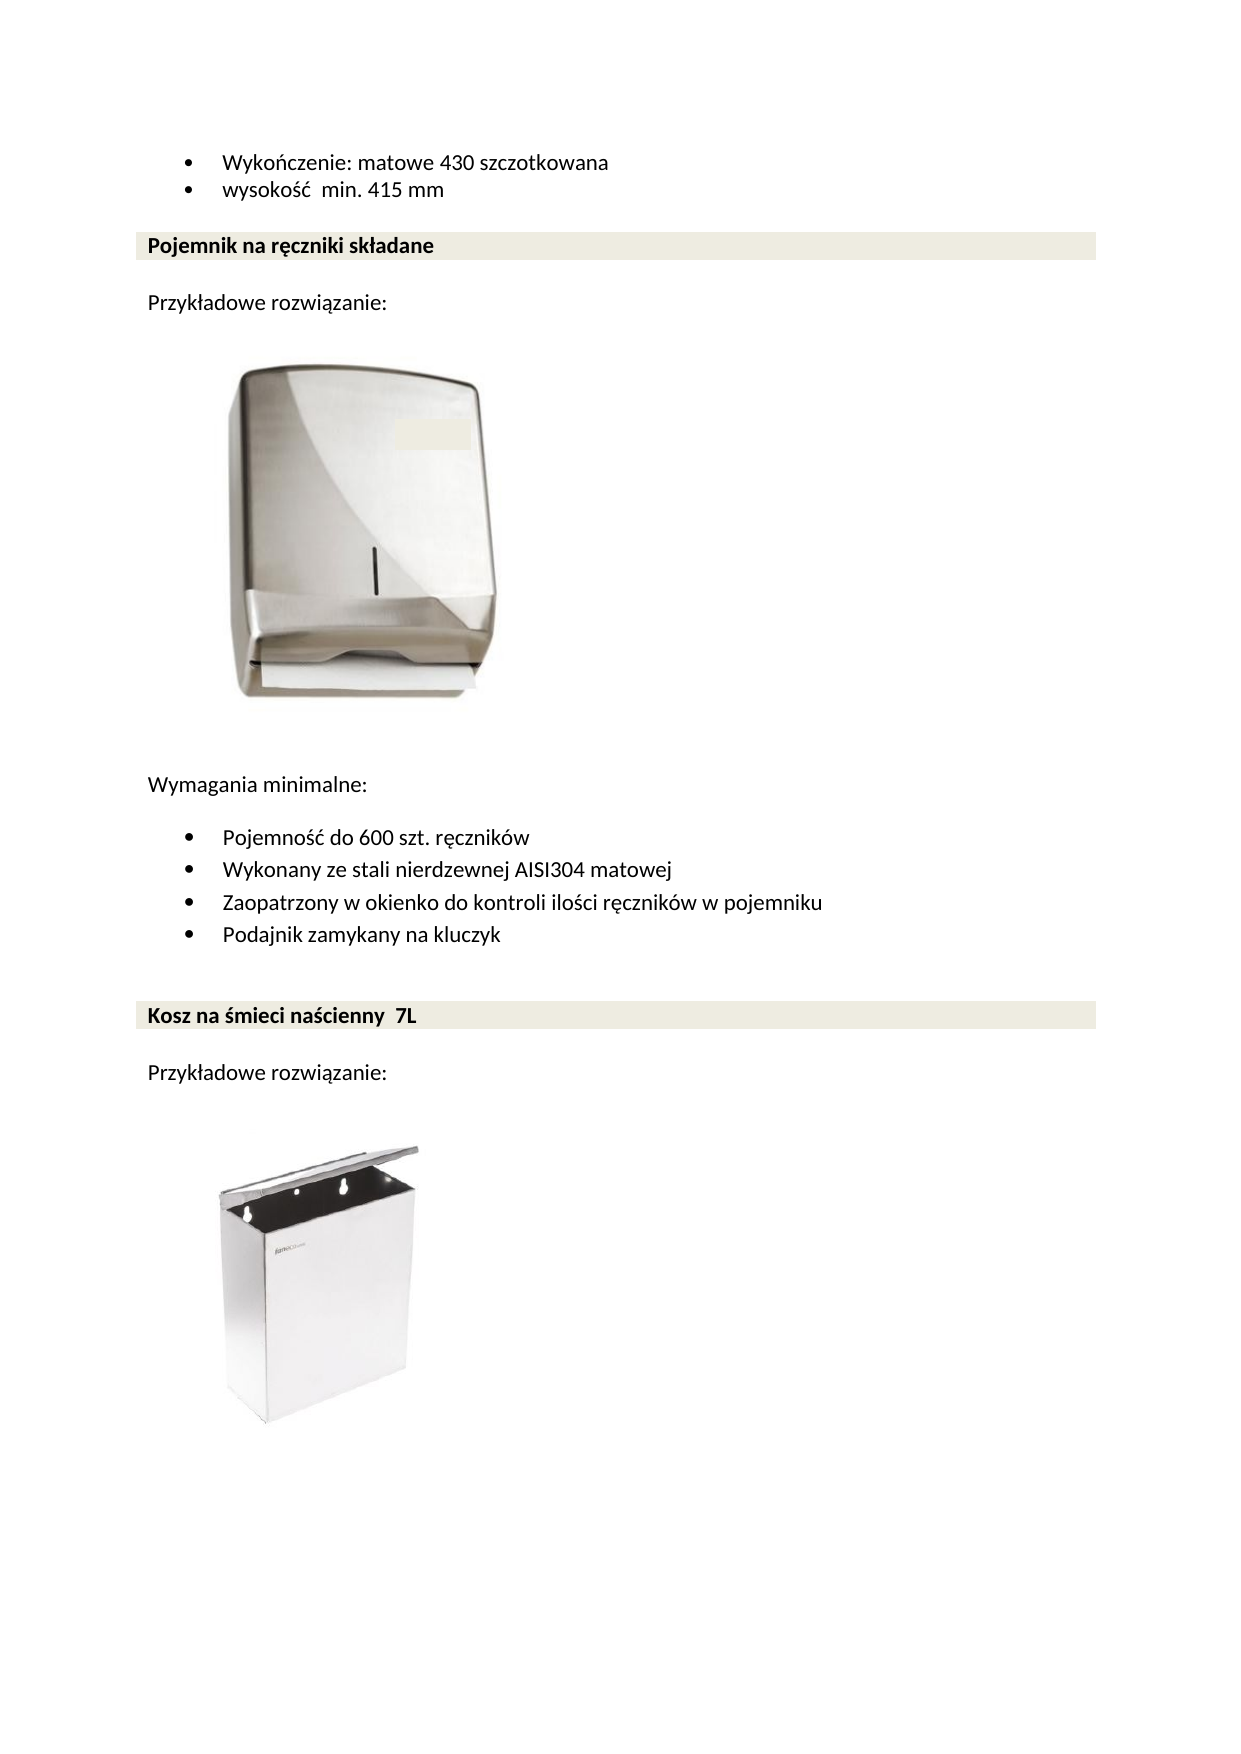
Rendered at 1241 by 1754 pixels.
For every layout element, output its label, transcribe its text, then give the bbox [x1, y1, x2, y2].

list Wykończenie: matowe 430 szczotkowana [185, 148, 1093, 176]
list Wykonany ze stali nierdzewnej AISI304 matowej [185, 856, 1093, 884]
table_header Kosz na śmieci naścienny 7L [136, 1001, 1096, 1029]
text Przykładowe rozwiązanie: [148, 1058, 1093, 1086]
picture [147, 1115, 487, 1455]
list wysokość min. 415 mm [185, 176, 1093, 204]
picture [147, 340, 554, 746]
table_header Pojemnik na ręczniki składane [136, 232, 1096, 260]
list Podajnik zamykany na kluczyk [185, 920, 1093, 948]
text Wymagania minimalne: [148, 770, 1093, 798]
list Pojemność do 600 szt. ręczników [185, 823, 1093, 851]
text Przykładowe rozwiązanie: [148, 288, 1093, 316]
list Zaopatrzony w okienko do kontroli ilości ręczników w pojemniku [185, 888, 1093, 916]
